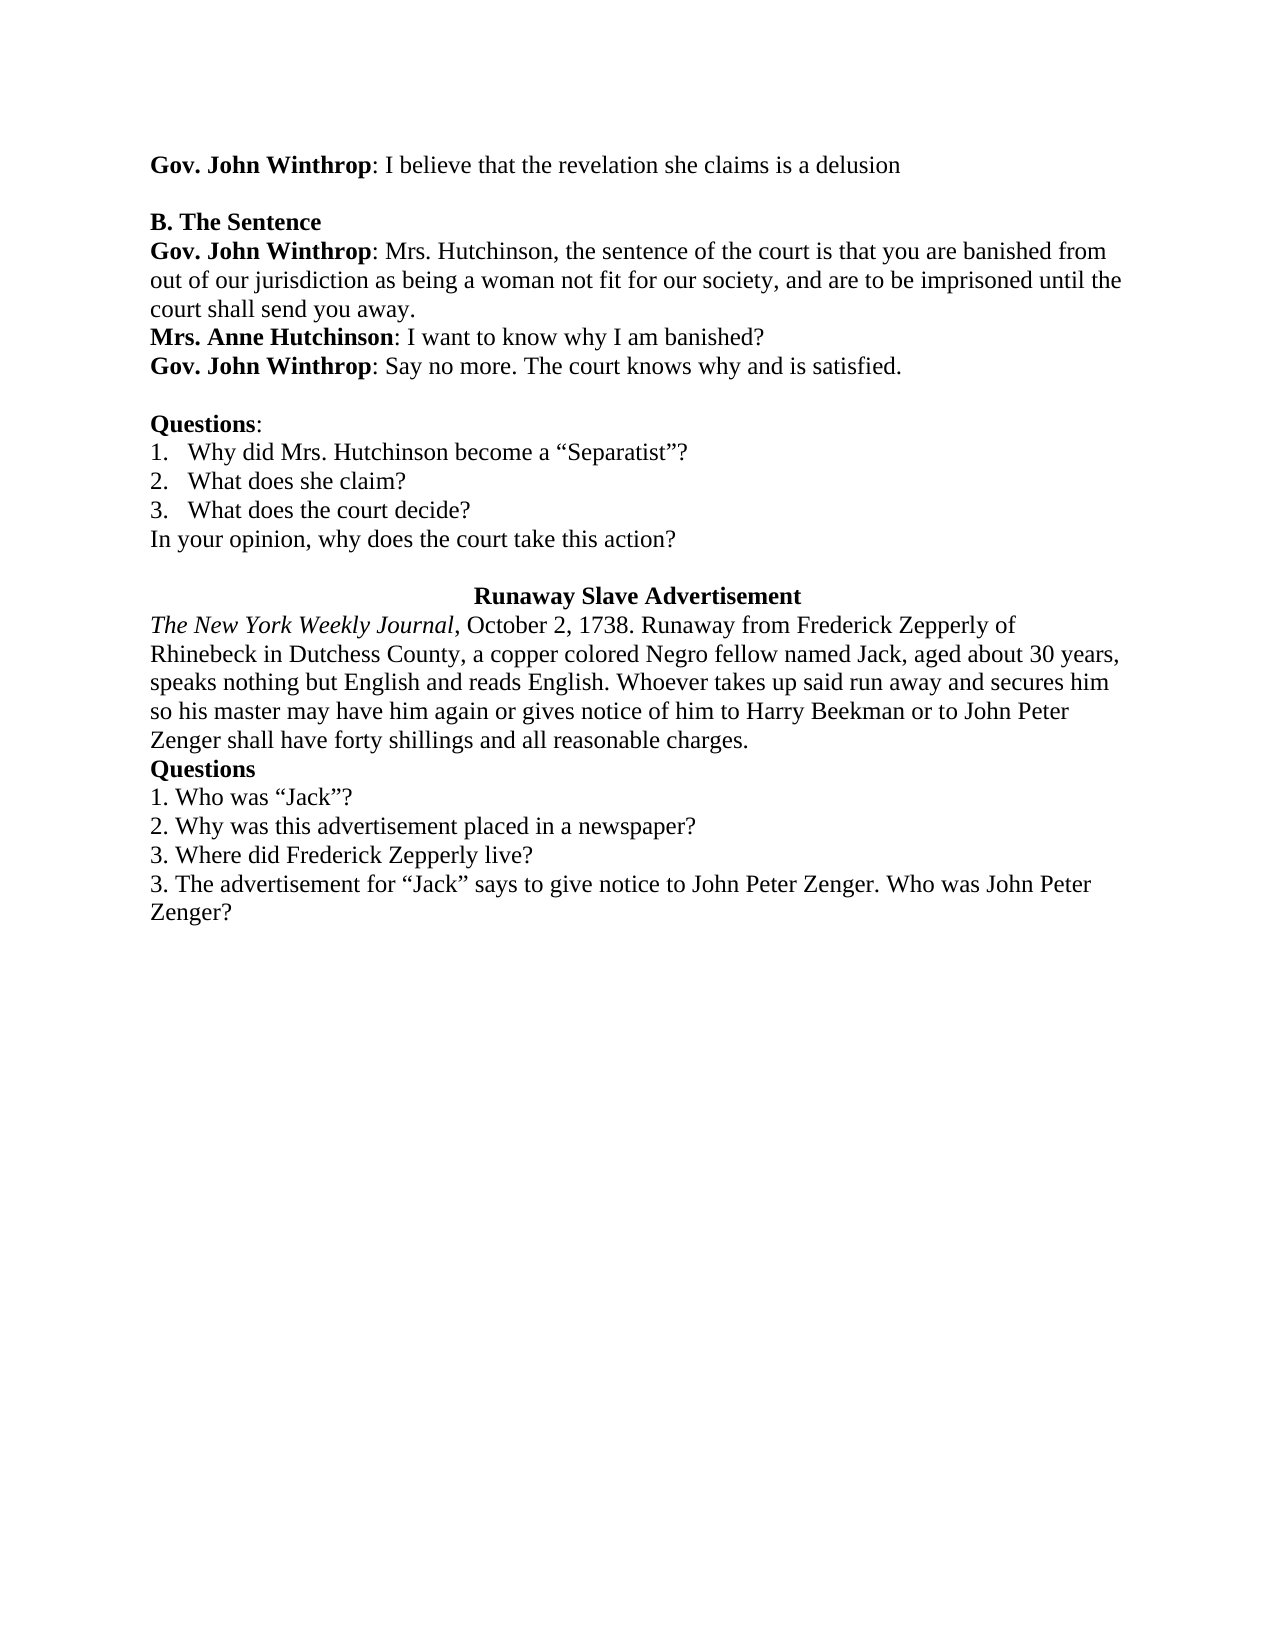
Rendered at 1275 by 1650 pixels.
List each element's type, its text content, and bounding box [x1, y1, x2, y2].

text Gov. John Winthrop: I believe that the revelation she claims is a delusion [150, 150, 1125, 179]
text 3. Where did Frederick Zepperly live? [150, 840, 1125, 869]
list Why did Mrs. Hutchinson become a “Separatist”? [150, 437, 1125, 466]
text 3. The advertisement for “Jack” says to give notice to John Peter Zenger. Who was John Peter Zenger? [150, 869, 1125, 926]
text Questions: [150, 409, 1125, 437]
text Runaway Slave Advertisement [150, 581, 1125, 610]
list What does she claim? [150, 466, 1125, 495]
text 2. Why was this advertisement placed in a newspaper? [150, 811, 1125, 840]
list What does the court decide? [150, 495, 1125, 524]
text The New York Weekly Journal, October 2, 1738. Runaway from Frederick Zepperly of Rhinebeck in Dutchess County, a copper colored Negro fellow named Jack, aged about 30 years, speaks nothing but English and reads English. Whoever takes up said run away and secures him so his master may have him again or gives notice of him to Harry Beekman or to John Peter Zenger shall have forty shillings and all reasonable charges. [150, 610, 1125, 754]
text Questions [150, 754, 1125, 782]
text 1. Who was “Jack”? [150, 782, 1125, 811]
text B. The Sentence [150, 207, 1125, 236]
text Mrs. Anne Hutchinson: I want to know why I am banished? [150, 322, 1125, 351]
text Gov. John Winthrop: Say no more. The court knows why and is satisfied. [150, 351, 1125, 380]
text Gov. John Winthrop: Mrs. Hutchinson, the sentence of the court is that you are banished from out of our jurisdiction as being a woman not fit for our society, and are to be imprisoned until the court shall send you away. [150, 236, 1125, 322]
text In your opinion, why does the court take this action? [150, 524, 1125, 552]
